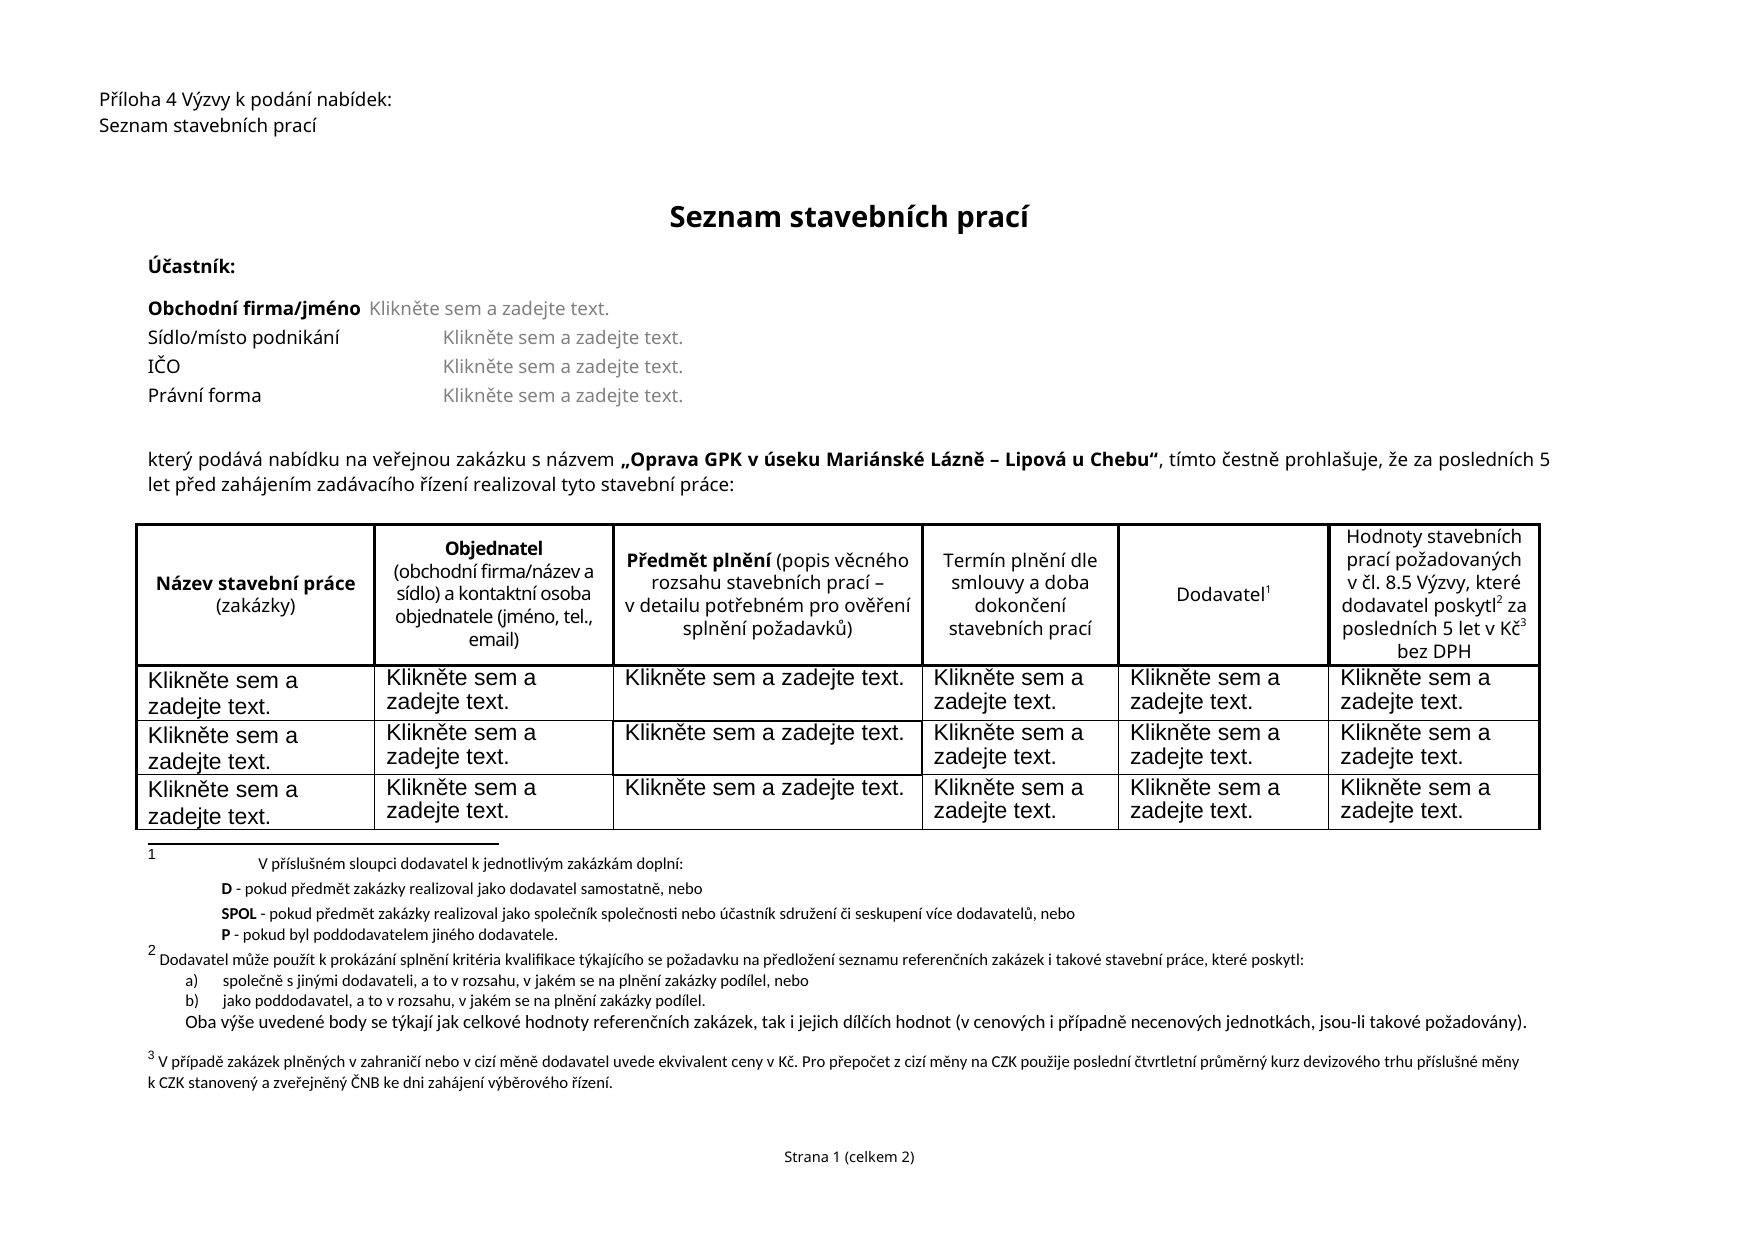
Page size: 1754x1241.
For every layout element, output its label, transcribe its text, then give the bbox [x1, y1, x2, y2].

table_header Hodnoty stavebních prací požadovaných v čl. 8.5 Výzvy, které dodavatel poskytl za posledních 5 let v Kč bez DPH [1331, 526, 1538, 664]
table_header Termín plnění dle smlouvy a doba dokončení stavebních prací [924, 526, 1117, 664]
text IČO [148, 350, 1551, 379]
table_header Předmět plnění (popis věcného rozsahu stavebních prací – v detailu potřebném pro ověření splnění požadavků) [615, 526, 921, 664]
table_header Název stavební práce (zakázky) [138, 526, 373, 664]
title Seznam stavebních prací [148, 196, 1551, 236]
text Právní forma [148, 379, 1551, 408]
text Sídlo/místo podnikání [148, 321, 1551, 350]
text Účastník: [148, 249, 1551, 279]
text který podává nabídku na veřejnou zakázku s názvem „Oprava GPK v úseku Mariánské Lázně – Lipová u Chebu“, tímto čestně prohlašuje, že za posledních 5 let před zahájením zadávacího řízení realizoval tyto stavební práce: [148, 446, 1551, 497]
table_header Dodavatel [1120, 526, 1327, 664]
text Obchodní firma/jméno [148, 292, 1551, 321]
table_header Objednatel (obchodní firma/název a sídlo) a kontaktní osoba objednatele (jméno, tel., email) [376, 526, 612, 664]
